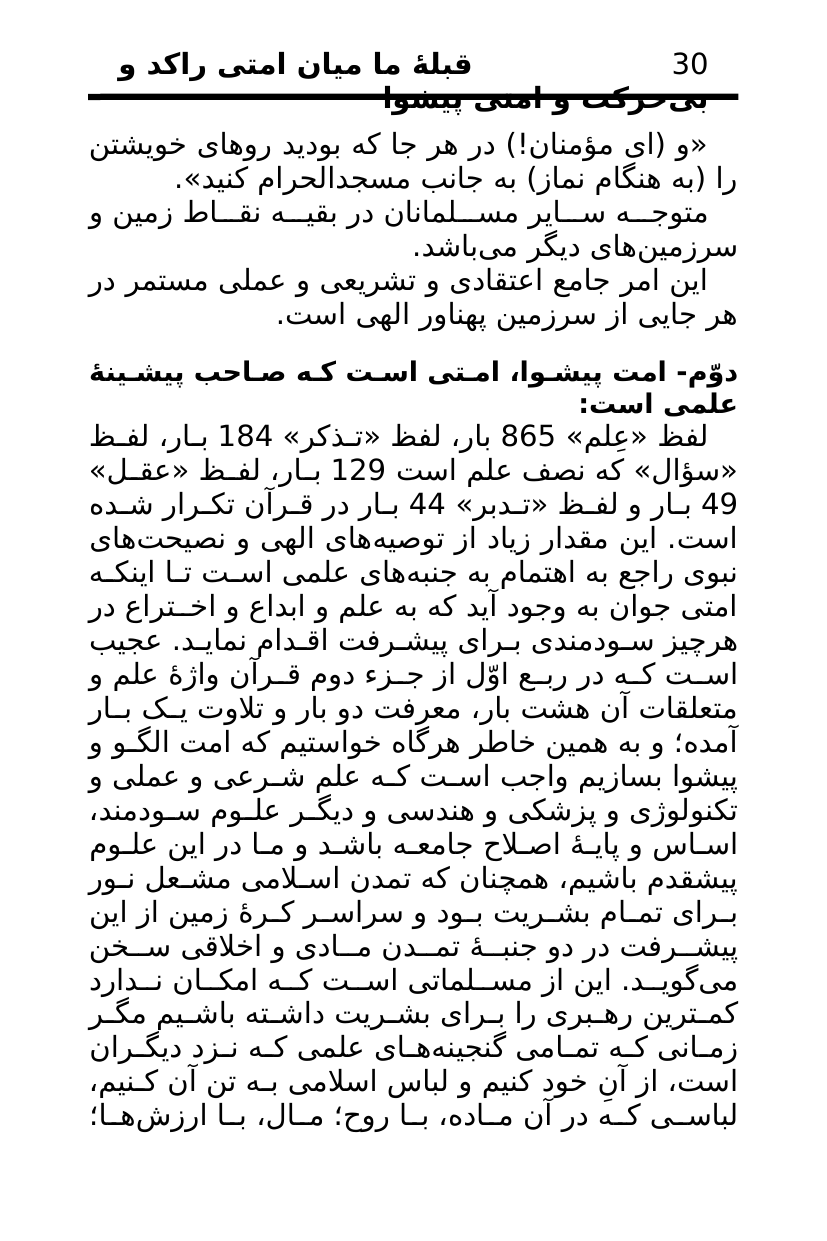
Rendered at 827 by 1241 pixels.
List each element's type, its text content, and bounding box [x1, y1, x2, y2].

text این امر جامع اعتقادی و تشریعی و عملی مستمر در هر جایی از سرزمین پهناور الهی است. [89, 263, 738, 331]
text دوّم- امت پیشوا، امتی است که صاحب پیشینۀ علمی است: [89, 356, 738, 419]
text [89, 419, 738, 1133]
text متوجه سایر مسلمانان در بقیه نقاط زمین و سرزمین‌های دیگر می‌باشد. [89, 196, 738, 263]
text «و (ای مؤمنان!) در هر جا که بودید روهای خویشتن را (به هنگام نماز) به جانب مسجدالحرام کنید». [89, 128, 738, 196]
